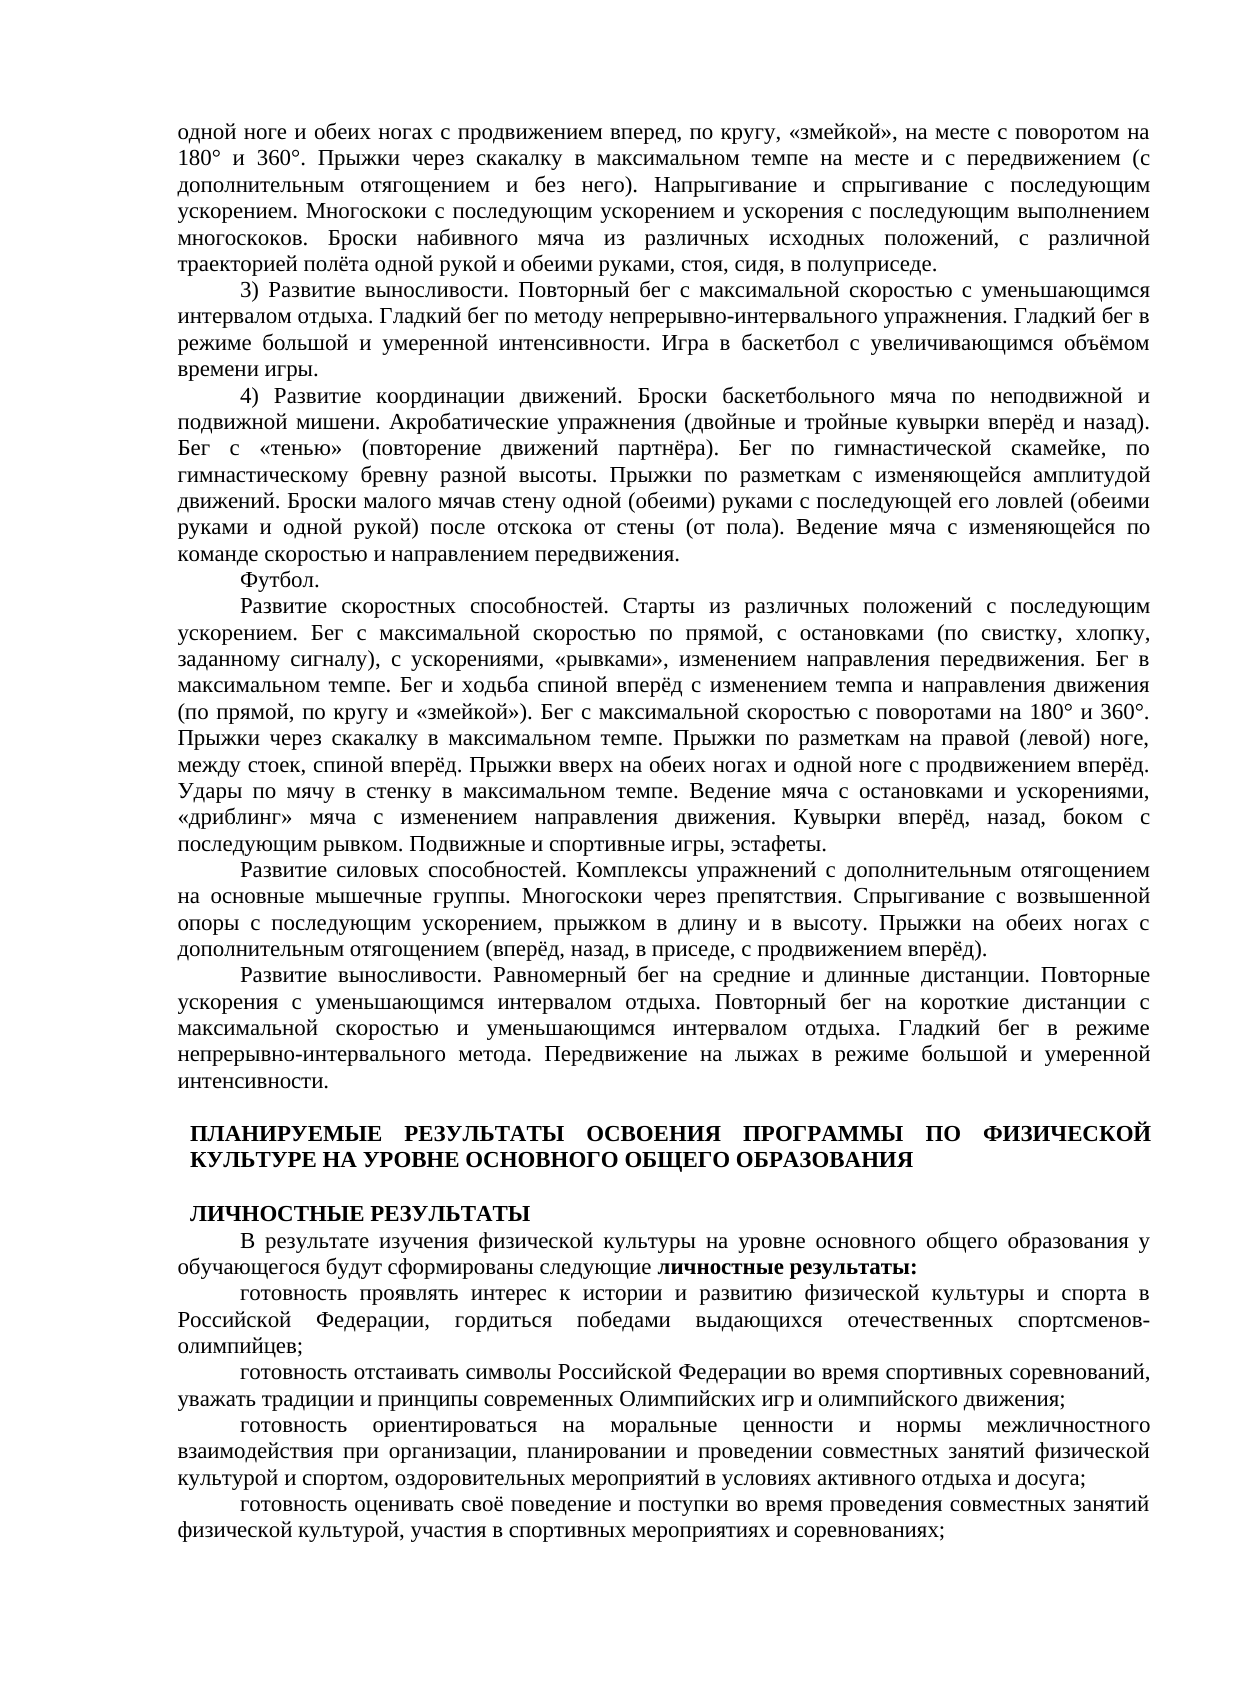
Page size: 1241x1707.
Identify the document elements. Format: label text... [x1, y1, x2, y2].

text 4) Развитие координации движений. Броски баскетбольного мяча по неподвижной и подвижной мишени. Акробатические упражнения (двойные и тройные кувырки вперёд и назад). Бег с «тенью» (повторение движений партнёра). Бег по гимнастической скамейке, по гимнастическому бревну разной высоты. Прыжки по разметкам с изменяющейся амплитудой движений. Броски малого мячав стену одной (обеими) руками с последующей его ловлей (обеими руками и одной рукой) после отскока от стены (от пола). Ведение мяча с изменяющейся по команде скоростью и направлением передвижения. [177, 382, 1152, 566]
text готовность ориентироваться на моральные ценности и нормы межличностного взаимодействия при организации, планировании и проведении совместных занятий физической культурой и спортом, оздоровительных мероприятий в условиях активного отдыха и досуга; [177, 1411, 1152, 1490]
text Развитие силовых способностей. Комплексы упражнений с дополнительным отягощением на основные мышечные группы. Многоскоки через препятствия. Спрыгивание с возвышенной опоры с последующим ускорением, прыжком в длину и в высоту. Прыжки на обеих ногах с дополнительным отягощением (вперёд, назад, в приседе, с продвижением вперёд). [177, 856, 1152, 961]
text 3) Развитие выносливости. Повторный бег с максимальной скоростью с уменьшающимся интервалом отдыха. Гладкий бег по методу непрерывно-интервального упражнения. Гладкий бег в режиме большой и умеренной интенсивности. Игра в баскетбол с увеличивающимся объёмом времени игры. [177, 276, 1152, 382]
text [177, 118, 1152, 276]
text готовность отстаивать символы Российской Федерации во время спортивных соревнований, уважать традиции и принципы современных Олимпийских игр и олимпийского движения; [177, 1358, 1152, 1411]
text готовность оценивать своё поведение и поступки во время проведения совместных занятий физической культурой, участия в спортивных мероприятиях и соревнованиях; [177, 1490, 1152, 1543]
text Футбол. [177, 566, 1152, 592]
text В результате изучения физической культуры на уровне основного общего образования у обучающегося будут сформированы следующие личностные результаты: [177, 1227, 1152, 1279]
text готовность проявлять интерес к истории и развитию физической культуры и спорта в Российской Федерации, гордиться победами выдающихся отечественных спортсменов-олимпийцев; [177, 1279, 1152, 1358]
text Развитие выносливости. Равномерный бег на средние и длинные дистанции. Повторные ускорения с уменьшающимся интервалом отдыха. Повторный бег на короткие дистанции с максимальной скоростью и уменьшающимся интервалом отдыха. Гладкий бег в режиме непрерывно-интервального метода. Передвижение на лыжах в режиме большой и умеренной интенсивности. [177, 961, 1152, 1093]
text Развитие скоростных способностей. Старты из различных положений с последующим ускорением. Бег с максимальной скоростью по прямой, с остановками (по свистку, хлопку, заданному сигналу), с ускорениями, «рывками», изменением направления передвижения. Бег в максимальном темпе. Бег и ходьба спиной вперёд с изменением темпа и направления движения (по прямой, по кругу и «змейкой»). Бег с максимальной скоростью с поворотами на 180° и 360°. Прыжки через скакалку в максимальном темпе. Прыжки по разметкам на правой (левой) ноге, между стоек, спиной вперёд. Прыжки вверх на обеих ногах и одной ноге с продвижением вперёд. Удары по мячу в стенку в максимальном темпе. Ведение мяча с остановками и ускорениями, «дриблинг» мяча с изменением направления движения. Кувырки вперёд, назад, боком с последующим рывком. Подвижные и спортивные игры, эстафеты. [177, 592, 1152, 856]
text ЛИЧНОСТНЫЕ РЕЗУЛЬТАТЫ [190, 1200, 1152, 1227]
text ПЛАНИРУЕМЫЕ РЕЗУЛЬТАТЫ ОСВОЕНИЯ ПРОГРАММЫ ПО ФИЗИЧЕСКОЙ КУЛЬТУРЕ НА УРОВНЕ ОСНОВНОГО ОБЩЕГО ОБРАЗОВАНИЯ [190, 1119, 1152, 1172]
